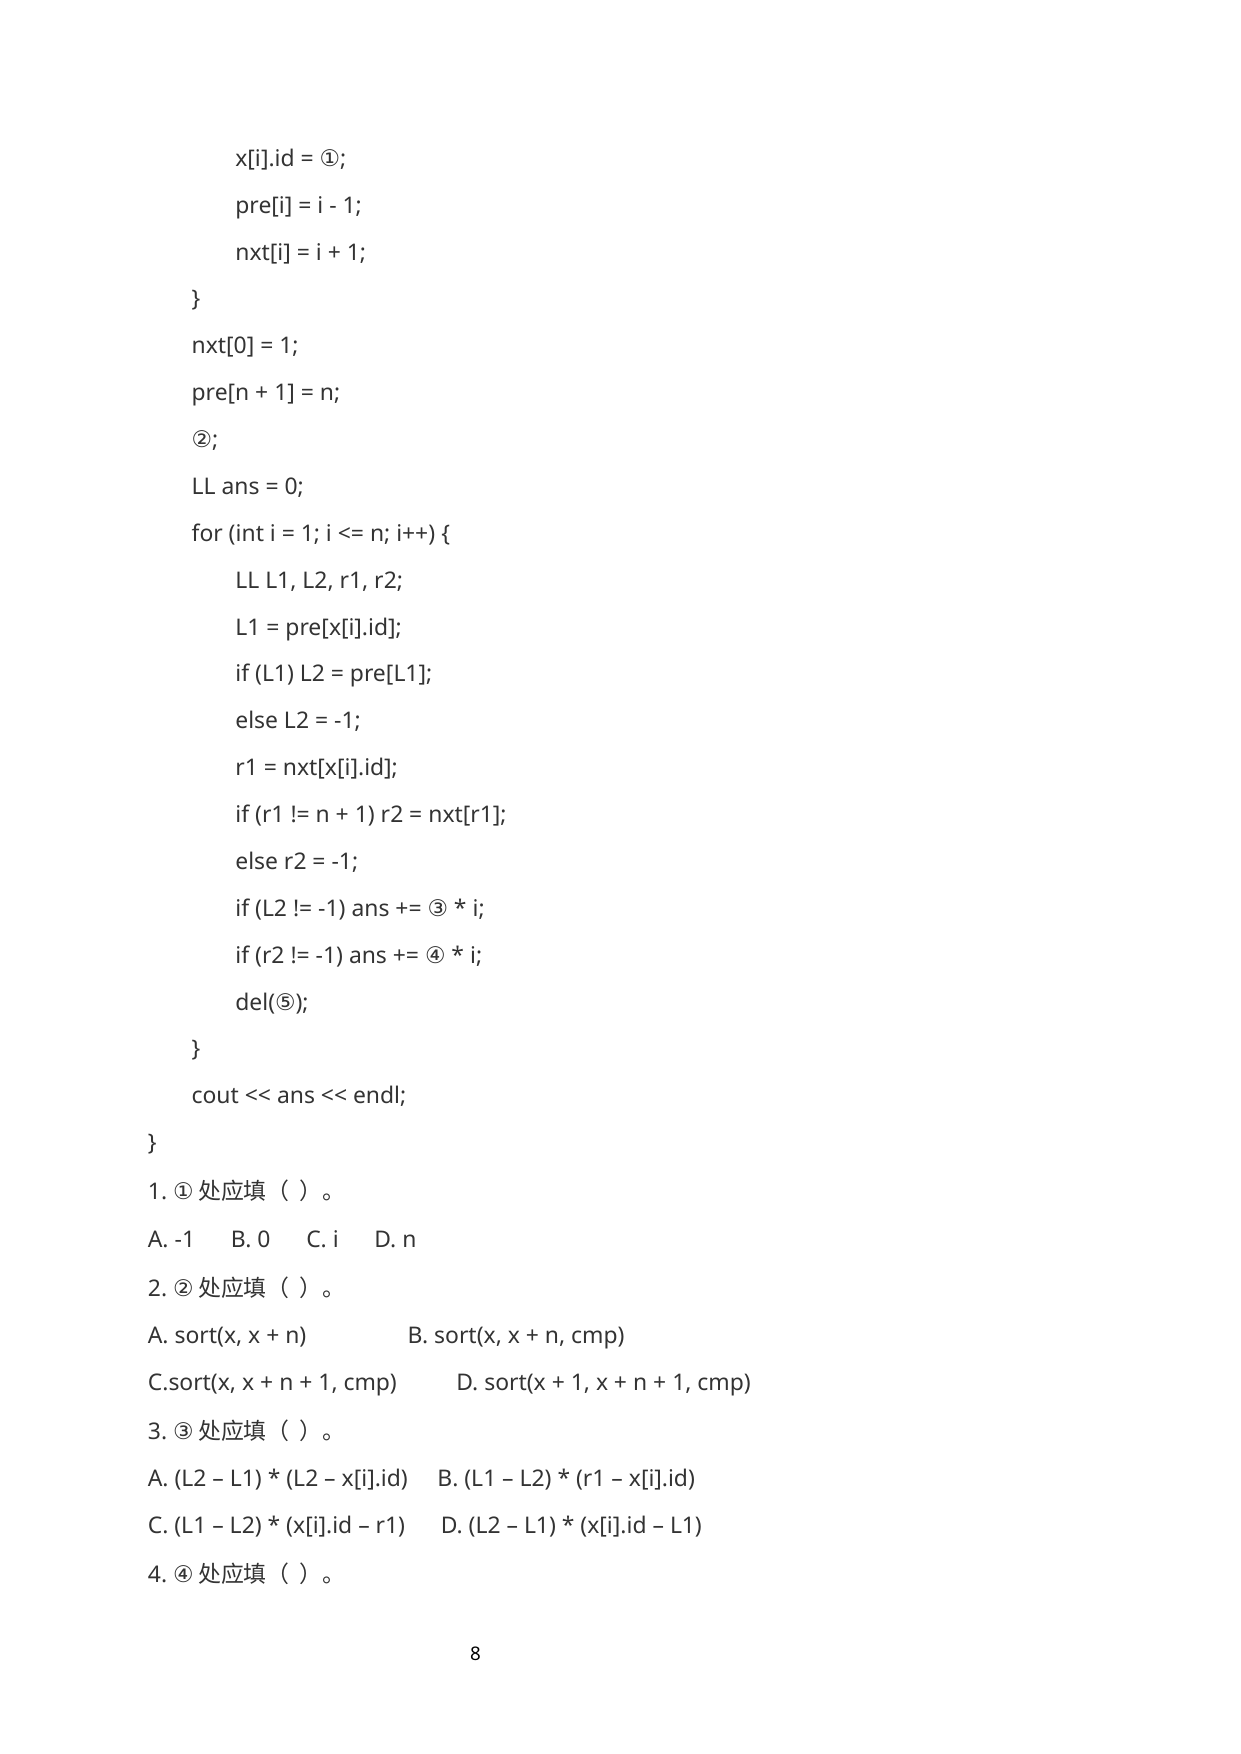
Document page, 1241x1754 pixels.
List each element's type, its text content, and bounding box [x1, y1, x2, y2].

text r1 = nxt[x[i].id]; [148, 751, 1093, 782]
text } [148, 1126, 1093, 1157]
text A. (L2 – L1) * (L2 – x[i].id) B. (L1 – L2) * (r1 – x[i].id) [148, 1462, 1093, 1494]
text x[i].id = ①; [148, 142, 1093, 173]
text if (r2 != -1) ans += ④ * i; [148, 939, 1093, 970]
text if (L2 != -1) ans += ③ * i; [148, 892, 1093, 923]
text for (int i = 1; i <= n; i++) { [148, 517, 1093, 548]
text else r2 = -1; [148, 845, 1093, 876]
text LL ans = 0; [148, 470, 1093, 501]
text pre[i] = i - 1; [148, 189, 1093, 220]
text A. sort(x, x + n) B. sort(x, x + n, cmp) [148, 1319, 1093, 1350]
text nxt[i] = i + 1; [148, 236, 1093, 267]
text 3. ③处应填（ ）。 [148, 1413, 1093, 1446]
text C. (L1 – L2) * (x[i].id – r1) D. (L2 – L1) * (x[i].id – L1) [148, 1509, 1093, 1541]
text pre[n + 1] = n; [148, 376, 1093, 407]
text C.sort(x, x + n + 1, cmp) D. sort(x + 1, x + n + 1, cmp) [148, 1366, 1093, 1397]
text cout << ans << endl; [148, 1079, 1093, 1111]
text 4. ④处应填（ ）。 [148, 1556, 1093, 1589]
text } [148, 1032, 1093, 1064]
text A. -1 B. 0 C. i D. n [148, 1223, 1093, 1254]
text else L2 = -1; [148, 704, 1093, 736]
text LL L1, L2, r1, r2; [148, 564, 1093, 595]
text nxt[0] = 1; [148, 329, 1093, 361]
text } [148, 282, 1093, 314]
text L1 = pre[x[i].id]; [148, 611, 1093, 642]
text if (r1 != n + 1) r2 = nxt[r1]; [148, 798, 1093, 829]
text 2. ②处应填（ ）。 [148, 1269, 1093, 1303]
text ②; [148, 423, 1093, 454]
text if (L1) L2 = pre[L1]; [148, 657, 1093, 689]
text 1. ①处应填（ ）。 [148, 1173, 1093, 1206]
text del(⑤); [148, 986, 1093, 1017]
